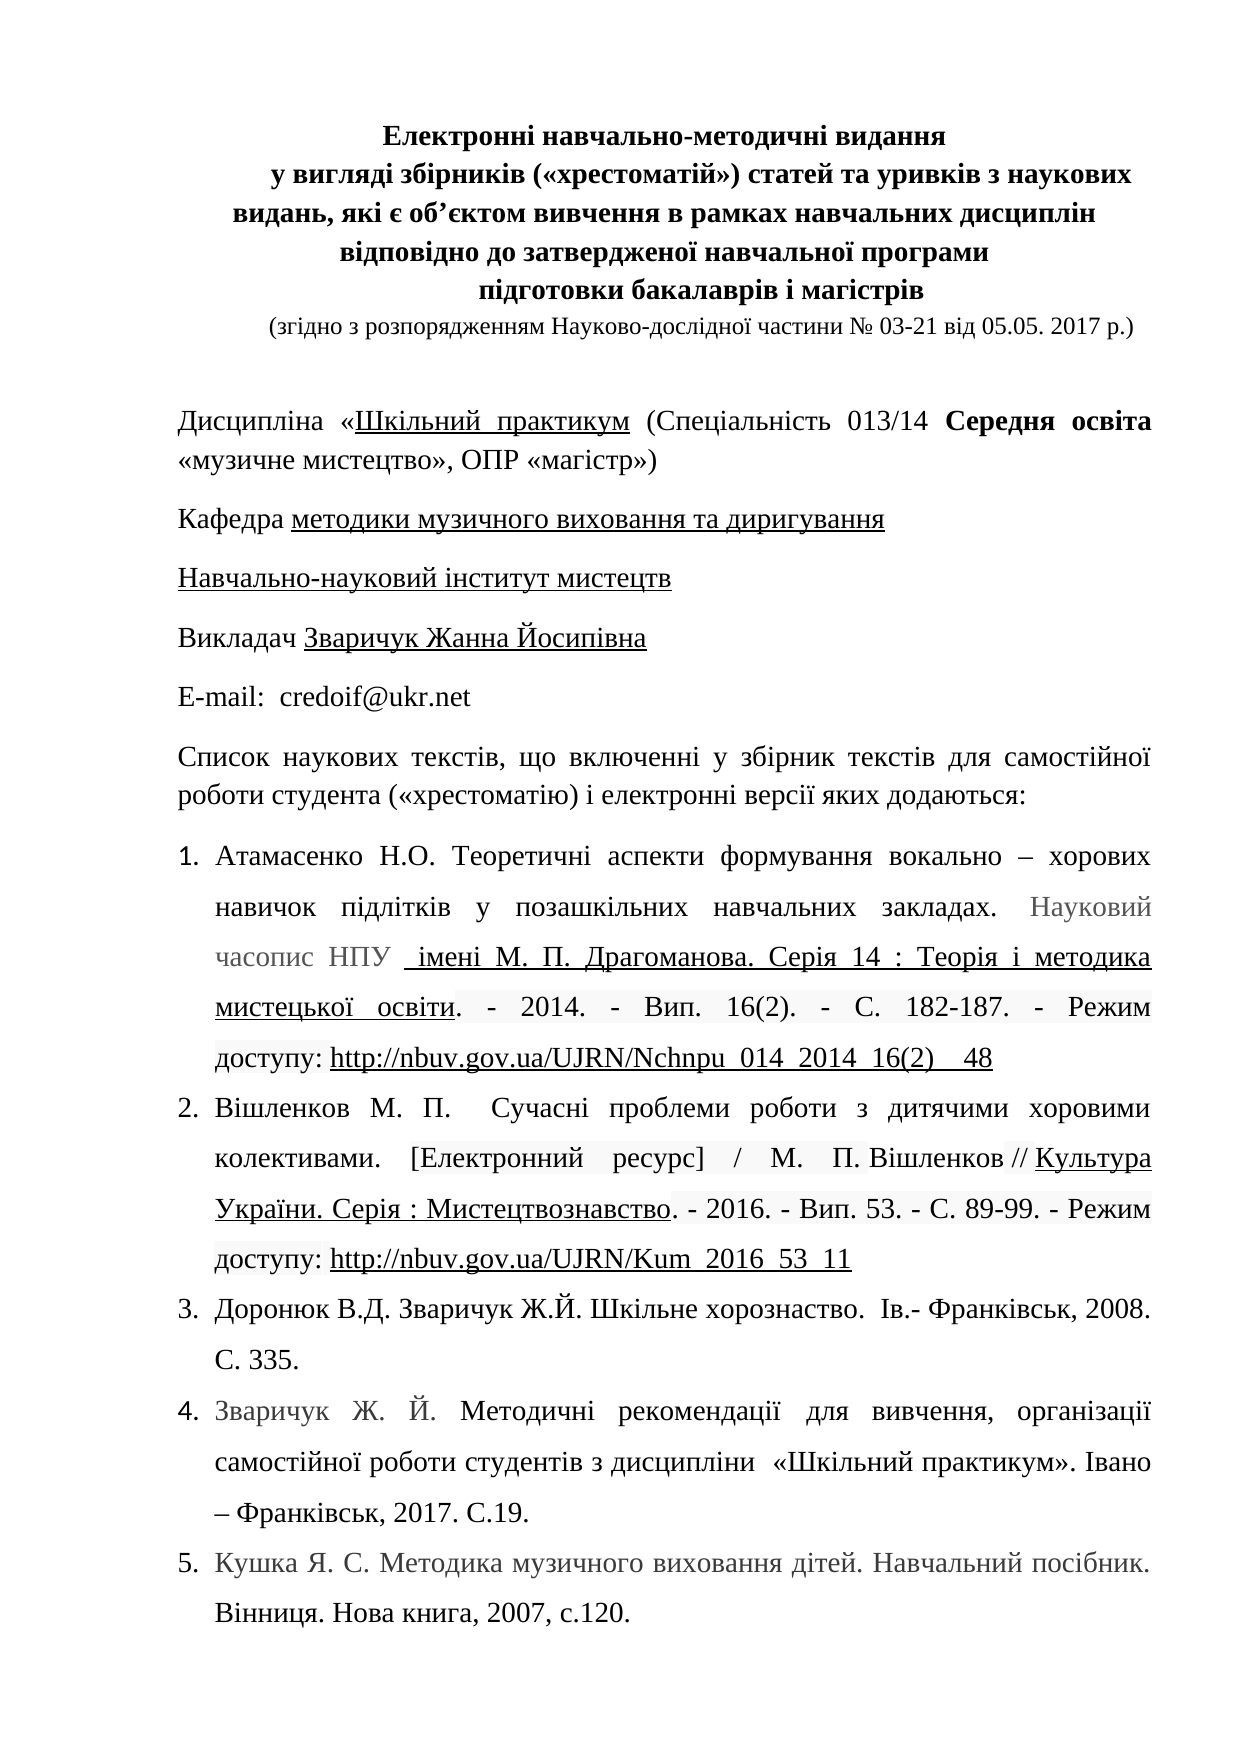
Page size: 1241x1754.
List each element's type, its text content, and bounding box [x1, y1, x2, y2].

text Електронні навчально-методичні видання [177, 118, 1152, 152]
text (згідно з розпорядженням Науково-дослідної частини № 03-21 від 05.05. 2017 р.) [177, 311, 1152, 339]
list Кушка Я. С. Методика музичного виховання дітей. Навчальний посібник. Вінниця. Нова книга, 2007, с.120. [177, 1545, 1152, 1629]
list Зваричук Ж. Й. Методичні рекомендації для вивчення, організації самостійної роботи студентів з дисципліни «Шкільний практикум». Івано – Франківськ, 2017. С.19. [177, 1392, 1152, 1528]
text Навчально-науковий інститут мистецтв [177, 561, 1152, 594]
list Атамасенко Н.О. Теоретичні аспекти формування вокально – хорових навичок підлітків у позашкільних навчальних закладах. Науковий часопис НПУ імені М. П. Драгоманова. Серія 14 : Теорія і методика мистецької освіти. - 2014. - Вип. 16(2). - С. 182-187. - Режим доступу: http://nbuv.gov.ua/UJRN/Nchnpu_014_2014_16(2)__48 [177, 837, 1152, 1073]
text Дисципліна «Шкільний практикум (Спеціальність 013/14 Середня освіта «музичне мистецтво», ОПР «магістр») [177, 403, 1152, 475]
text підготовки бакалаврів і магістрів [177, 272, 1152, 306]
text Викладач Зваричук Жанна Йосипівна [177, 620, 1152, 653]
text Кафедра методики музичного виховання та диригування [177, 501, 1152, 535]
text у вигляді збірників («хрестоматій») статей та уривків з наукових видань, які є об’єктом вивчення в рамках навчальних дисциплін відповідно до затвердженої навчальної програми [177, 157, 1152, 267]
text Список наукових текстів, що включенні у збірник текстів для самостійної роботи студента («хрестоматію) і електронні версії яких додаються: [177, 739, 1152, 811]
list Доронюк В.Д. Зваричук Ж.Й. Шкільне хорознаство. Ів.- Франківськ, 2008. С. 335. [177, 1291, 1152, 1375]
list Вішленков М. П. Сучасні проблеми роботи з дитячими хоровими колективами. [Електронний ресурс] / М. П. Вішленков // Культура України. Cерія : Мистецтвознавство. - 2016. - Вип. 53. - С. 89-99. - Режим доступу: http://nbuv.gov.ua/UJRN/Kum_2016_53_11 [177, 1090, 1152, 1275]
text E-mail: credoif@ukr.net [177, 679, 1152, 713]
